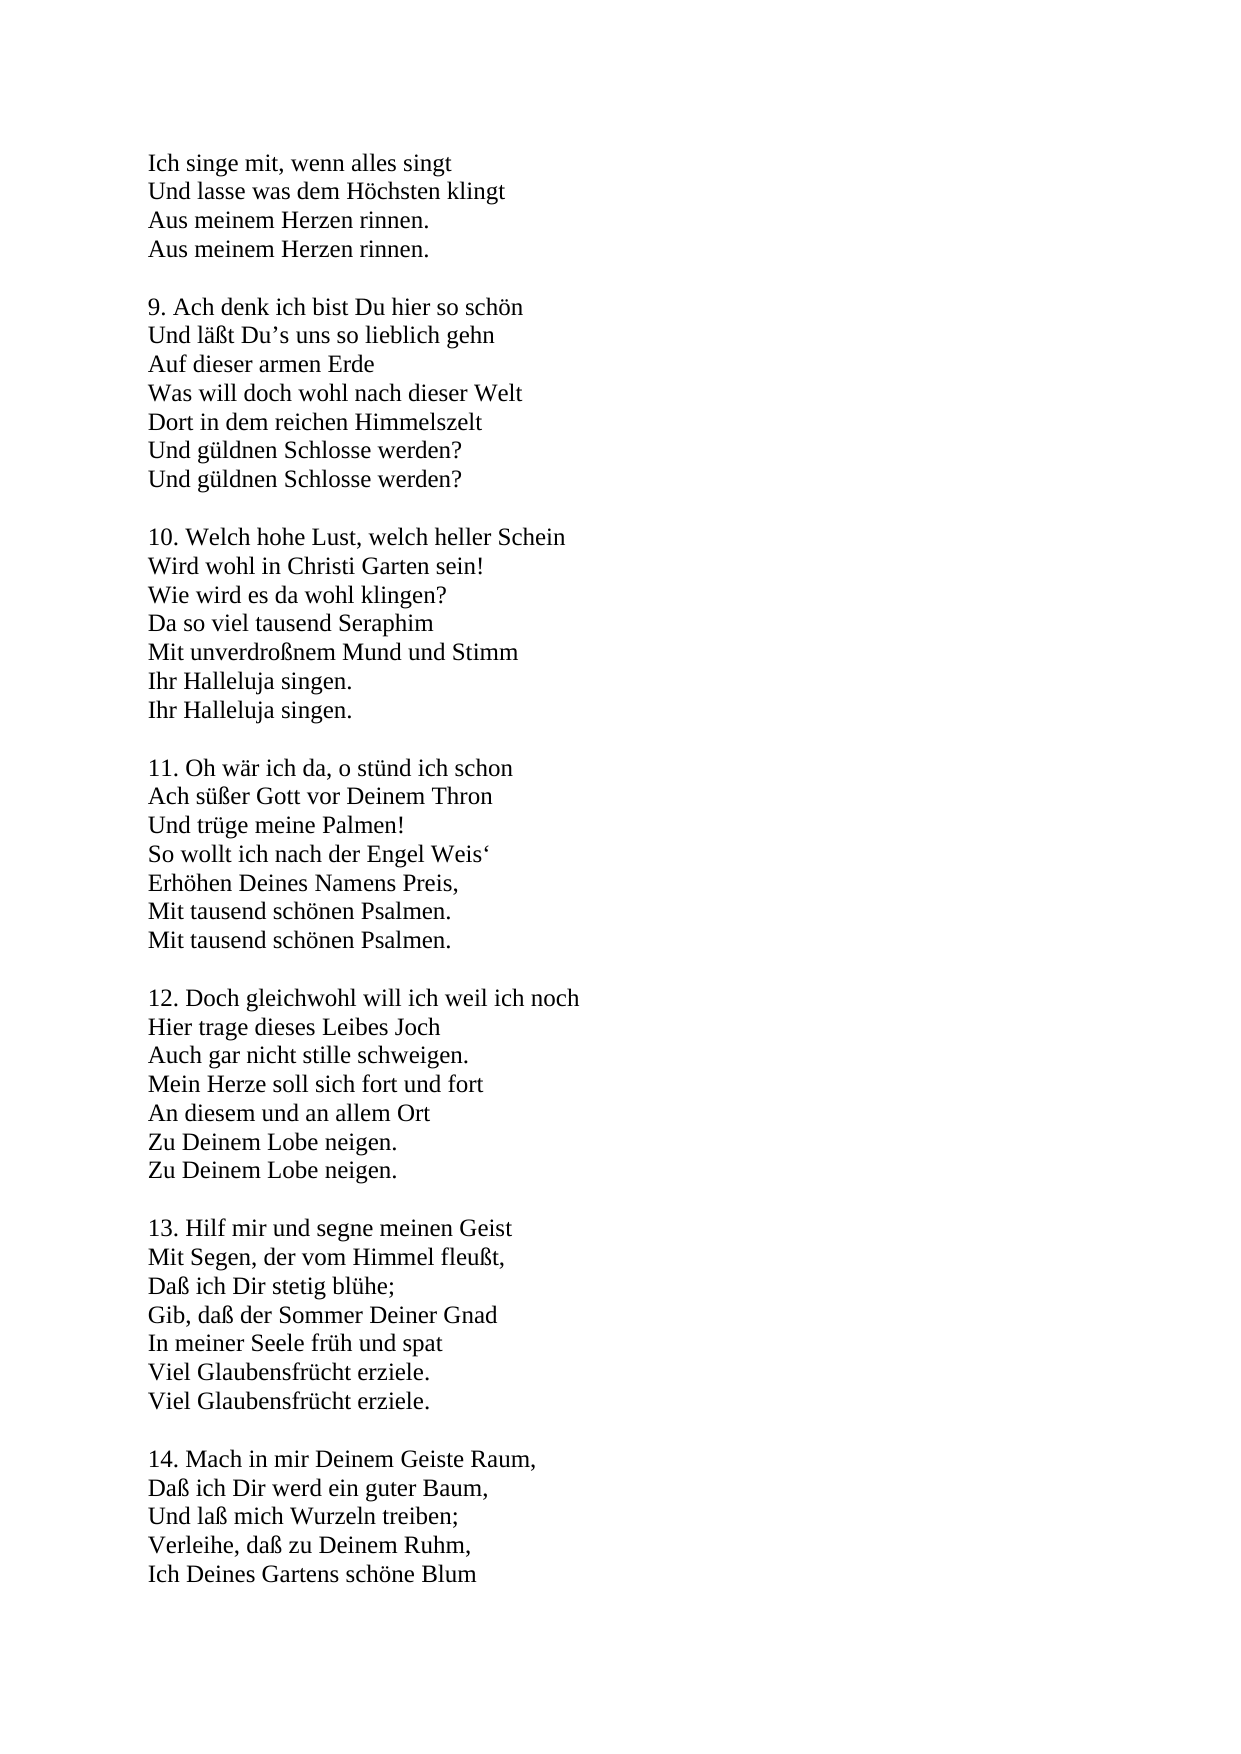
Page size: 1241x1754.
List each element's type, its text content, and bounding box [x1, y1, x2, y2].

text 11. Oh wär ich da, o stünd ich schon Ach süßer Gott vor Deinem Thron Und trüge meine Palmen! So wollt ich nach der Engel Weis‘ Erhöhen Deines Namens Preis, Mit tausend schönen Psalmen. Mit tausend schönen Psalmen. [148, 753, 1093, 954]
text 10. Welch hohe Lust, welch heller Schein Wird wohl in Christi Garten sein! Wie wird es da wohl klingen? Da so viel tausend Seraphim Mit unverdroßnem Mund und Stimm Ihr Halleluja singen. Ihr Halleluja singen. [148, 522, 1093, 723]
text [148, 148, 1093, 263]
text 9. Ach denk ich bist Du hier so schön Und läßt Du’s uns so lieblich gehn Auf dieser armen Erde Was will doch wohl nach dieser Welt Dort in dem reichen Himmelszelt Und güldnen Schlosse werden? Und güldnen Schlosse werden? [148, 292, 1093, 493]
text 13. Hilf mir und segne meinen Geist Mit Segen, der vom Himmel fleußt, Daß ich Dir stetig blühe; Gib, daß der Sommer Deiner Gnad In meiner Seele früh und spat Viel Glaubensfrücht erziele. Viel Glaubensfrücht erziele. [148, 1213, 1093, 1415]
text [148, 1444, 1093, 1588]
text 12. Doch gleichwohl will ich weil ich noch Hier trage dieses Leibes Joch Auch gar nicht stille schweigen. Mein Herze soll sich fort und fort An diesem und an allem Ort Zu Deinem Lobe neigen. Zu Deinem Lobe neigen. [148, 983, 1093, 1184]
